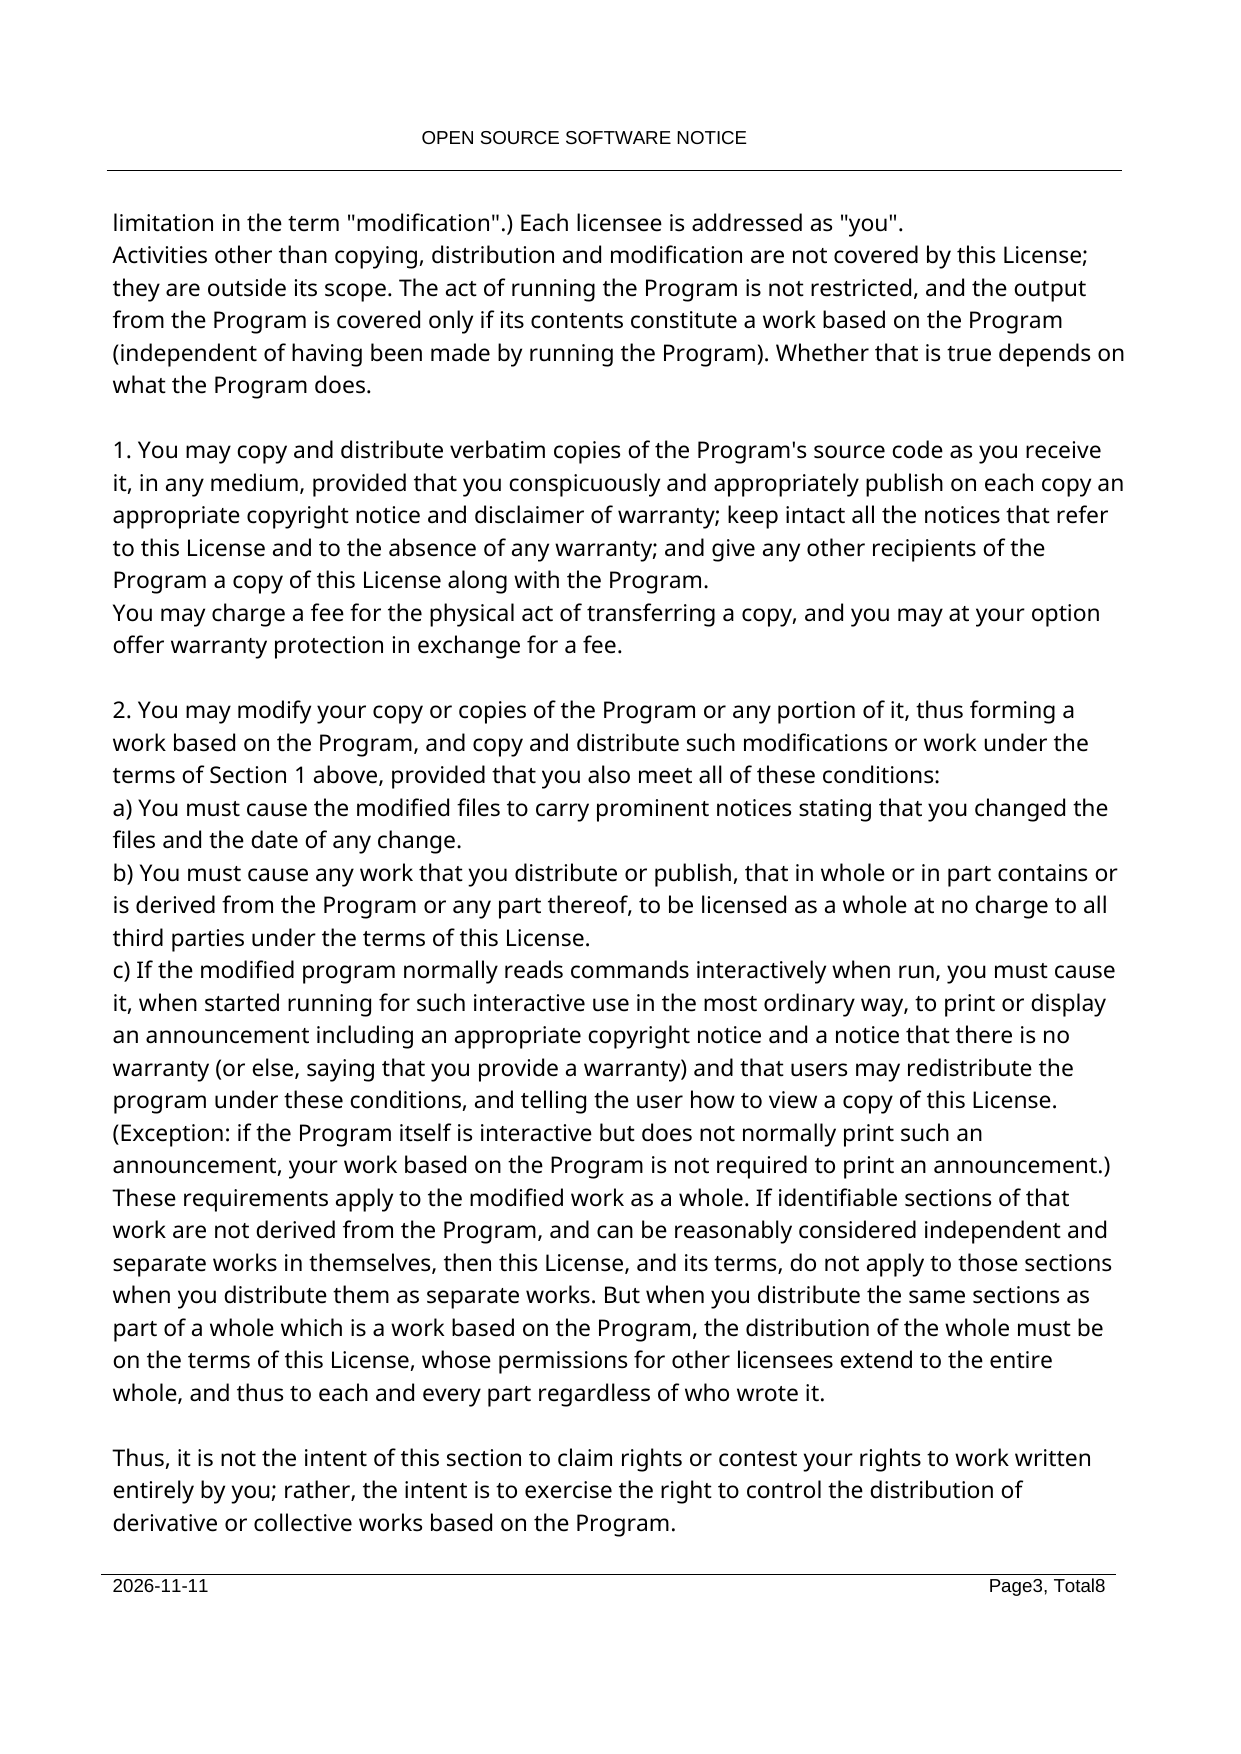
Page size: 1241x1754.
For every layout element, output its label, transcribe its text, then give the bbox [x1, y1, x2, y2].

text c) If the modified program normally reads commands interactively when run, you must cause it, when started running for such interactive use in the most ordinary way, to print or display an announcement including an appropriate copyright notice and a notice that there is no warranty (or else, saying that you provide a warranty) and that users may redistribute the program under these conditions, and telling the user how to view a copy of this License. (Exception: if the Program itself is interactive but does not normally print such an announcement, your work based on the Program is not required to print an announcement.) [112, 954, 1128, 1181]
text These requirements apply to the modified work as a whole. If identifiable sections of that work are not derived from the Program, and can be reasonably considered independent and separate works in themselves, then this License, and its terms, do not apply to those sections when you distribute them as separate works. But when you distribute the same sections as part of a whole which is a work based on the Program, the distribution of the whole must be on the terms of this License, whose permissions for other licensees extend to the entire whole, and thus to each and every part regardless of who wrote it. [112, 1181, 1128, 1409]
text 2. You may modify your copy or copies of the Program or any portion of it, thus forming a work based on the Program, and copy and distribute such modifications or work under the terms of Section 1 above, provided that you also meet all of these conditions: [112, 694, 1128, 791]
text Activities other than copying, distribution and modification are not covered by this License; they are outside its scope. The act of running the Program is not restricted, and the output from the Program is covered only if its contents constitute a work based on the Program (independent of having been made by running the Program). Whether that is true depends on what the Program does. [112, 239, 1128, 401]
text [112, 206, 1128, 239]
text a) You must cause the modified files to carry prominent notices stating that you changed the files and the date of any change. [112, 791, 1128, 856]
text b) You must cause any work that you distribute or publish, that in whole or in part contains or is derived from the Program or any part thereof, to be licensed as a whole at no charge to all third parties under the terms of this License. [112, 856, 1128, 954]
text You may charge a fee for the physical act of transferring a copy, and you may at your option offer warranty protection in exchange for a fee. [112, 596, 1128, 661]
text 1. You may copy and distribute verbatim copies of the Program's source code as you receive it, in any medium, provided that you conspicuously and appropriately publish on each copy an appropriate copyright notice and disclaimer of warranty; keep intact all the notices that refer to this License and to the absence of any warranty; and give any other recipients of the Program a copy of this License along with the Program. [112, 434, 1128, 596]
text Thus, it is not the intent of this section to claim rights or contest your rights to work written entirely by you; rather, the intent is to exercise the right to control the distribution of derivative or collective works based on the Program. [112, 1441, 1128, 1539]
